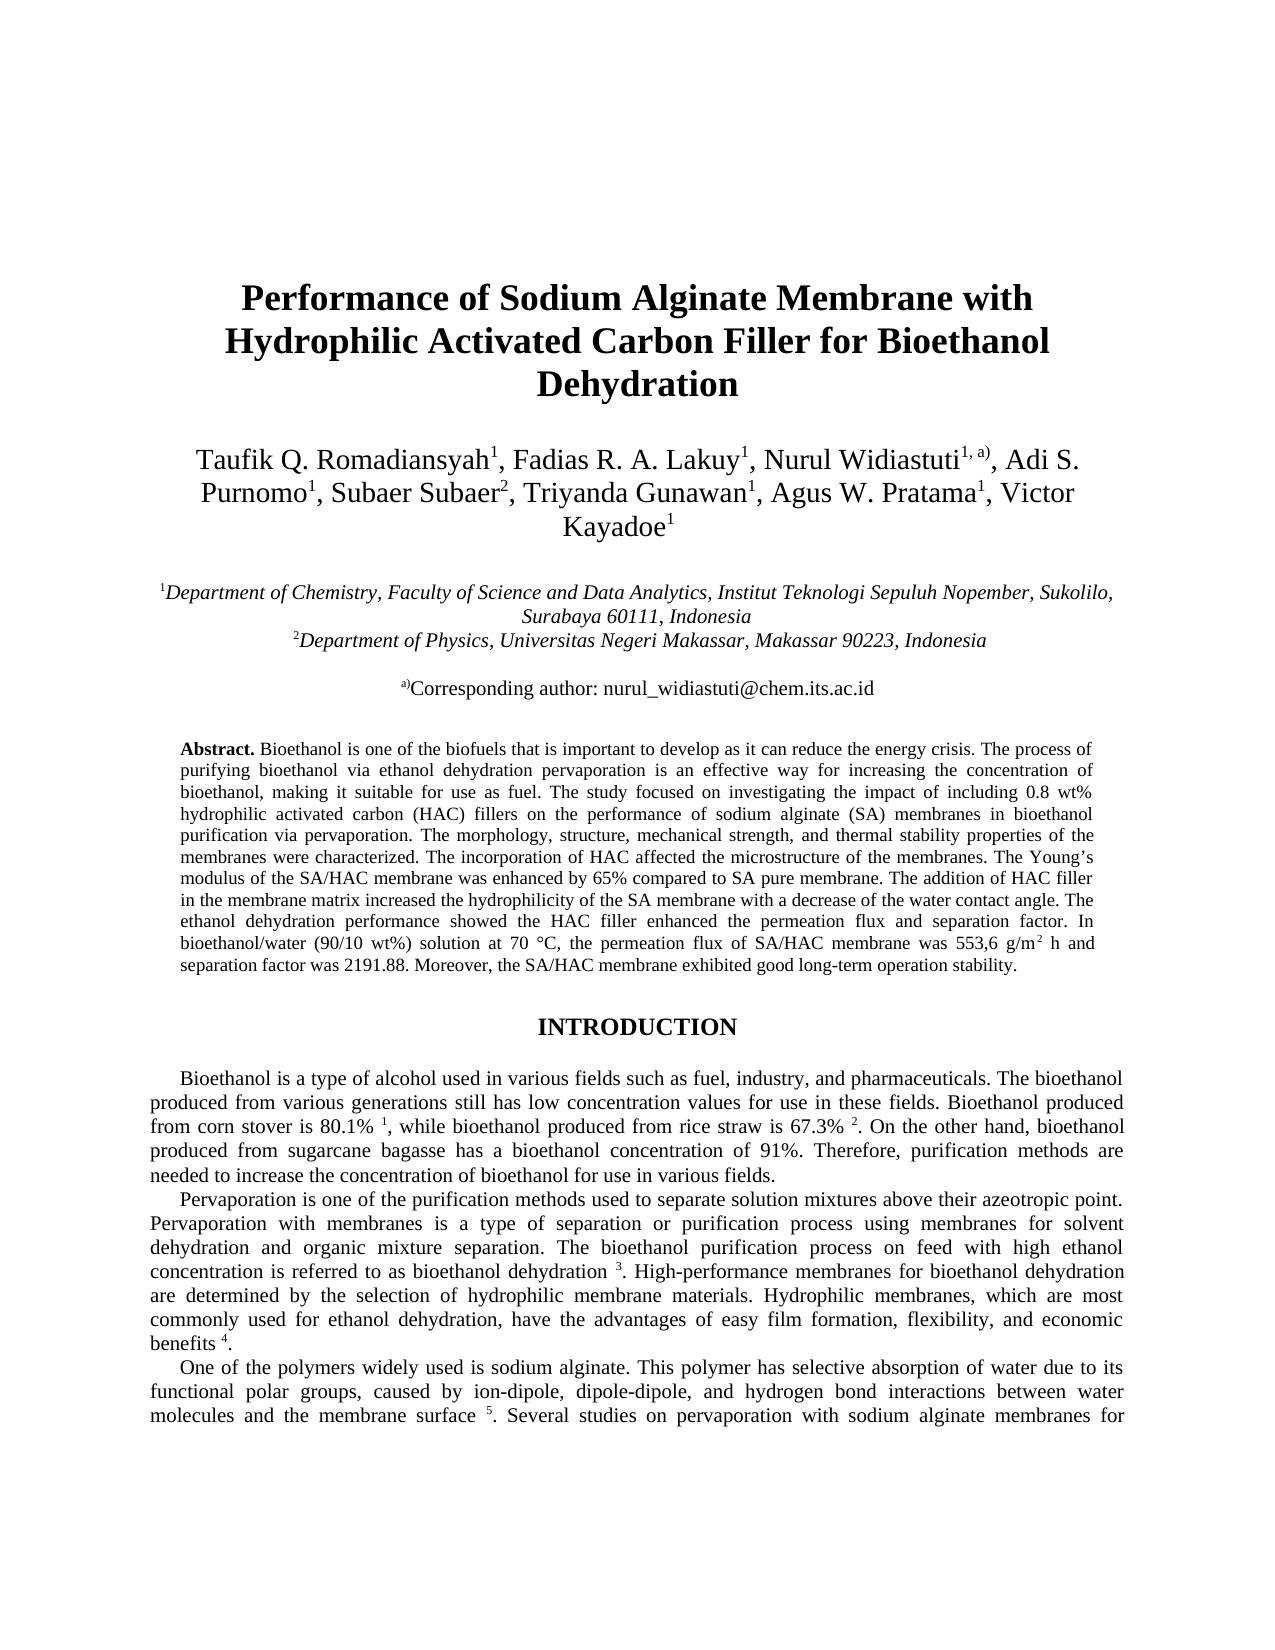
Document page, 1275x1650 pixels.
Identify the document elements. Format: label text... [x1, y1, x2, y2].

text Taufik Q. Romadiansyah1, Fadias R. A. Lakuy1, Nurul Widiastuti1, a), Adi S. Purnomo1, Subaer Subaer2, Triyanda Gunawan1, Agus W. Pratama1, Victor Kayadoe1 [150, 442, 1125, 542]
text Pervaporation is one of the purification methods used to separate solution mixtures above their azeotropic point. Pervaporation with membranes is a type of separation or purification process using membranes for solvent dehydration and organic mixture separation. The bioethanol purification process on feed with high ethanol concentration is referred to as bioethanol dehydration 3. High-performance membranes for bioethanol dehydration are determined by the selection of hydrophilic membrane materials. Hydrophilic membranes, which are most commonly used for ethanol dehydration, have the advantages of easy film formation, flexibility, and economic benefits 4. [150, 1187, 1125, 1355]
subtitle INTRODUCTION [150, 1012, 1125, 1041]
text Bioethanol is a type of alcohol used in various fields such as fuel, industry, and pharmaceuticals. The bioethanol produced from various generations still has low concentration values for use in these fields. Bioethanol produced from corn stover is 80.1% 1, while bioethanol produced from rice straw is 67.3% 2. On the other hand, bioethanol produced from sugarcane bagasse has a bioethanol concentration of 91%. Therefore, purification methods are needed to increase the concentration of bioethanol for use in various fields. [150, 1066, 1125, 1187]
text Abstract. Bioethanol is one of the biofuels that is important to develop as it can reduce the energy crisis. The process of purifying bioethanol via ethanol dehydration pervaporation is an effective way for increasing the concentration of bioethanol, making it suitable for use as fuel. The study focused on investigating the impact of including 0.8 wt% hydrophilic activated carbon (HAC) fillers on the performance of sodium alginate (SA) membranes in bioethanol purification via pervaporation. The morphology, structure, mechanical strength, and thermal stability properties of the membranes were characterized. The incorporation of HAC affected the microstructure of the membranes. The Young’s modulus of the SA/HAC membrane was enhanced by 65% compared to SA pure membrane. The addition of HAC filler in the membrane matrix increased the hydrophilicity of the SA membrane with a decrease of the water contact angle. The ethanol dehydration performance showed the HAC filler enhanced the permeation flux and separation factor. In bioethanol/water (90/10 wt%) solution at 70 °C, the permeation flux of SA/HAC membrane was 553,6 g/m2 h and separation factor was 2191.88. Moreover, the SA/HAC membrane exhibited good long-term operation stability. [180, 738, 1095, 975]
text 1Department of Chemistry, Faculty of Science and Data Analytics, Institut Teknologi Sepuluh Nopember, Sukolilo, [150, 580, 1125, 604]
text 2Department of Physics, Universitas Negeri Makassar, Makassar 90223, Indonesia [150, 628, 1125, 652]
text a)Corresponding author: nurul_widiastuti@chem.its.ac.id [150, 652, 1125, 700]
text Surabaya 60111, Indonesia [150, 604, 1125, 628]
text Performance of Sodium Alginate Membrane with Hydrophilic Activated Carbon Filler for Bioethanol Dehydration [150, 275, 1125, 404]
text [150, 1355, 1125, 1427]
